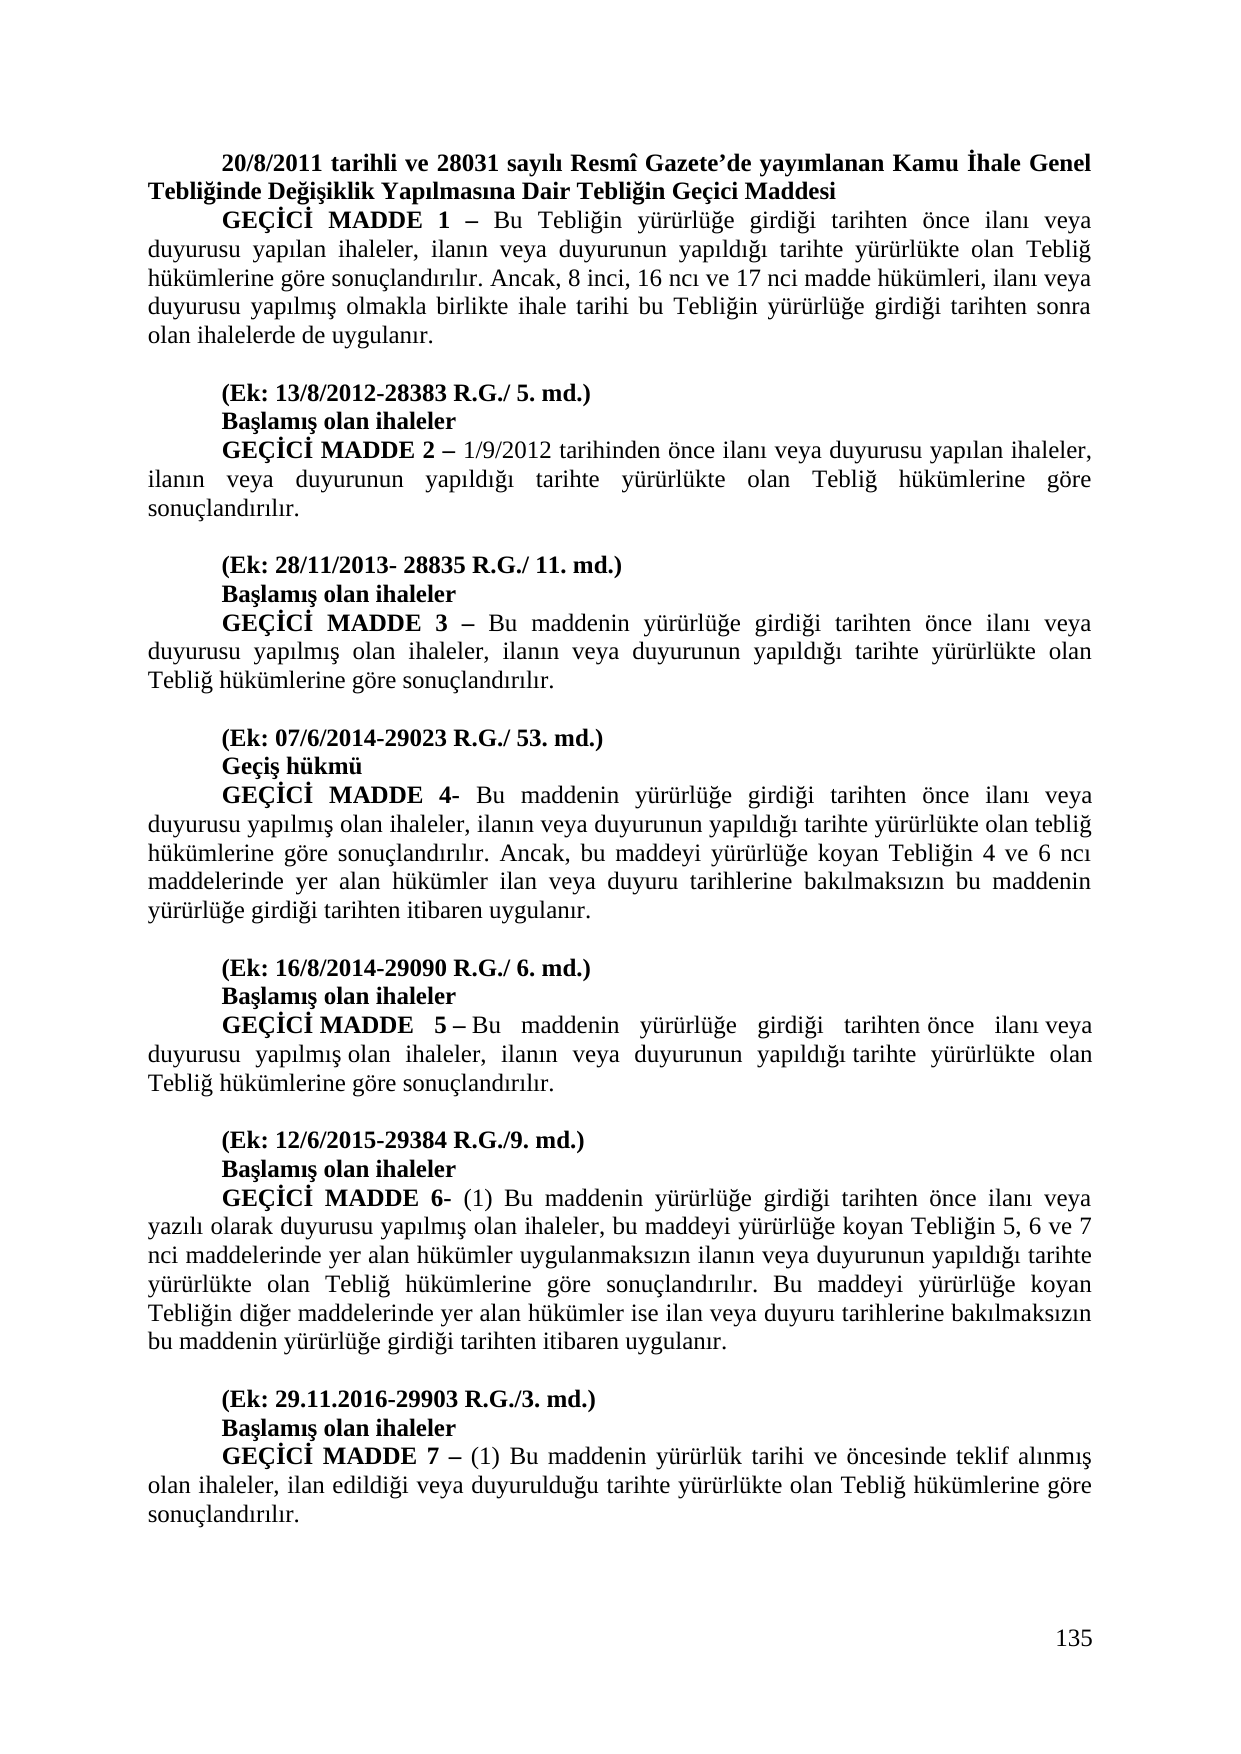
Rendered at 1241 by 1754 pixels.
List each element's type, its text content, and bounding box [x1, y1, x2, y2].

subtitle (Ek: 16/8/2014-29090 R.G./ 6. md.) [148, 953, 1092, 981]
text GEÇİCİ MADDE 6- (1) Bu maddenin yürürlüğe girdiği tarihten önce ilanı veya yazılı olarak duyurusu yapılmış olan ihaleler, bu maddeyi yürürlüğe koyan Tebliğin 5, 6 ve 7 nci maddelerinde yer alan hükümler uygulanmaksızın ilanın veya duyurunun yapıldığı tarihte yürürlükte olan Tebliğ hükümlerine göre sonuçlandırılır. Bu maddeyi yürürlüğe koyan Tebliğin diğer maddelerinde yer alan hükümler ise ilan veya duyuru tarihlerine bakılmaksızın bu maddenin yürürlüğe girdiği tarihten itibaren uygulanır. [148, 1183, 1092, 1355]
subtitle (Ek: 28/11/2013- 28835 R.G./ 11. md.) [148, 550, 1092, 579]
subtitle Başlamış olan ihaleler [148, 981, 1092, 1010]
subtitle (Ek: 12/6/2015-29384 R.G./9. md.) [148, 1125, 1092, 1154]
subtitle 20/8/2011 tarihli ve 28031 sayılı Resmî Gazete’de yayımlanan Kamu İhale Genel Tebliğinde Değişiklik Yapılmasına Dair Tebliğin Geçici Maddesi [148, 148, 1092, 205]
subtitle Başlamış olan ihaleler [148, 406, 1092, 435]
text GEÇİCİ MADDE 5 – Bu maddenin yürürlüğe girdiği tarihten önce ilanı veya duyurusu yapılmış olan ihaleler, ilanın veya duyurunun yapıldığı tarihte yürürlükte olan Tebliğ hükümlerine göre sonuçlandırılır. [148, 1010, 1092, 1096]
text GEÇİCİ MADDE 3 – Bu maddenin yürürlüğe girdiği tarihten önce ilanı veya duyurusu yapılmış olan ihaleler, ilanın veya duyurunun yapıldığı tarihte yürürlükte olan Tebliğ hükümlerine göre sonuçlandırılır. [148, 608, 1092, 694]
subtitle (Ek: 13/8/2012-28383 R.G./ 5. md.) [148, 378, 1092, 406]
subtitle (Ek: 07/6/2014-29023 R.G./ 53. md.) [148, 723, 1092, 751]
subtitle Başlamış olan ihaleler [148, 1413, 1092, 1441]
text GEÇİCİ MADDE 7 – (1) Bu maddenin yürürlük tarihi ve öncesinde teklif alınmış olan ihaleler, ilan edildiği veya duyurulduğu tarihte yürürlükte olan Tebliğ hükümlerine göre sonuçlandırılır. [148, 1441, 1092, 1528]
subtitle (Ek: 29.11.2016-29903 R.G./3. md.) [148, 1384, 1092, 1413]
subtitle Geçiş hükmü [148, 751, 1092, 780]
text GEÇİCİ MADDE 4- Bu maddenin yürürlüğe girdiği tarihten önce ilanı veya duyurusu yapılmış olan ihaleler, ilanın veya duyurunun yapıldığı tarihte yürürlükte olan tebliğ hükümlerine göre sonuçlandırılır. Ancak, bu maddeyi yürürlüğe koyan Tebliğin 4 ve 6 ncı maddelerinde yer alan hükümler ilan veya duyuru tarihlerine bakılmaksızın bu maddenin yürürlüğe girdiği tarihten itibaren uygulanır. [148, 780, 1092, 924]
subtitle Başlamış olan ihaleler [148, 1154, 1092, 1183]
text GEÇİCİ MADDE 2 – 1/9/2012 tarihinden önce ilanı veya duyurusu yapılan ihaleler, ilanın veya duyurunun yapıldığı tarihte yürürlükte olan Tebliğ hükümlerine göre sonuçlandırılır. [148, 435, 1092, 521]
text GEÇİCİ MADDE 1 – Bu Tebliğin yürürlüğe girdiği tarihten önce ilanı veya duyurusu yapılan ihaleler, ilanın veya duyurunun yapıldığı tarihte yürürlükte olan Tebliğ hükümlerine göre sonuçlandırılır. Ancak, 8 inci, 16 ncı ve 17 nci madde hükümleri, ilanı veya duyurusu yapılmış olmakla birlikte ihale tarihi bu Tebliğin yürürlüğe girdiği tarihten sonra olan ihalelerde de uygulanır. [148, 205, 1092, 349]
subtitle Başlamış olan ihaleler [148, 579, 1092, 608]
